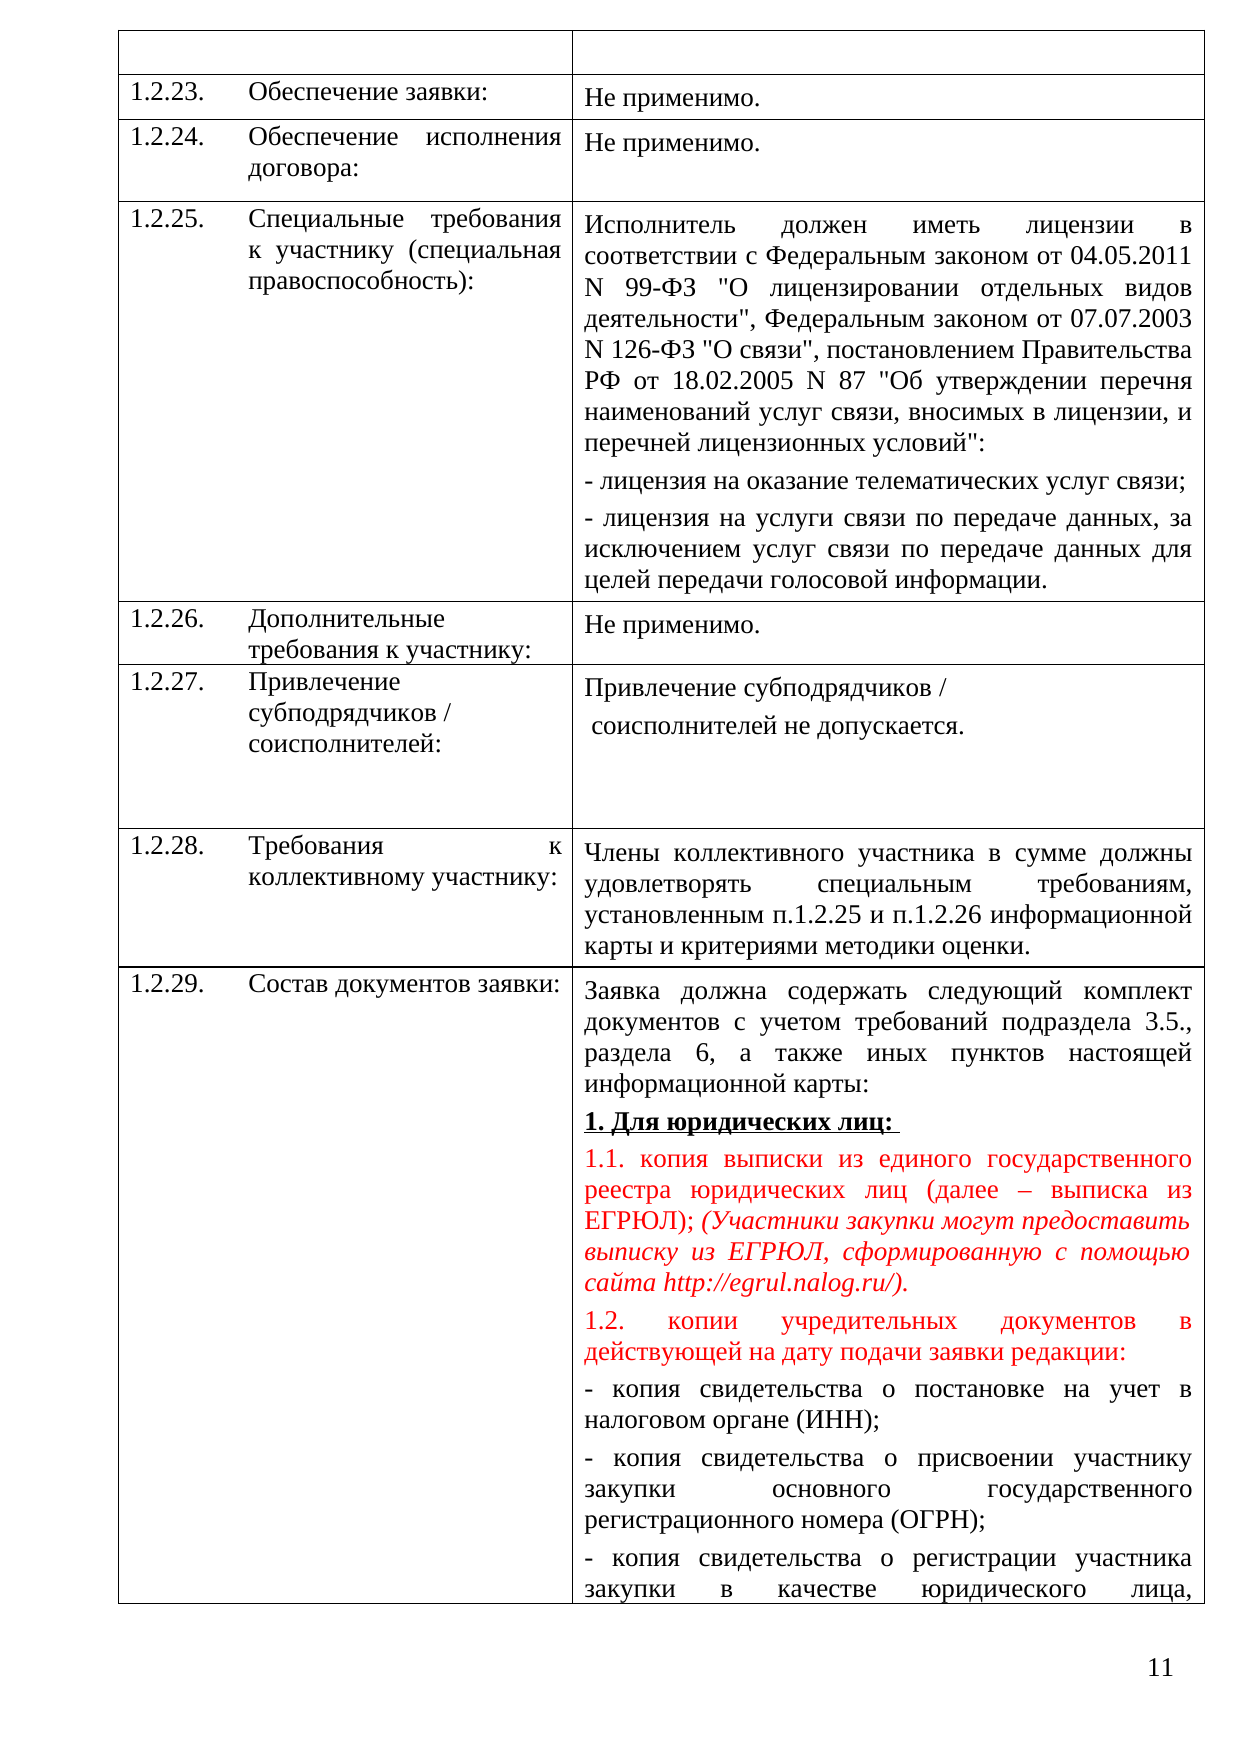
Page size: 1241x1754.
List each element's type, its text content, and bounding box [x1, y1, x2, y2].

table_cell Не применимо. [573, 602, 1204, 664]
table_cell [119, 31, 572, 74]
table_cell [119, 968, 572, 1603]
table_cell Обеспечение исполнения договора: [119, 120, 572, 201]
table_cell Члены коллективного участника в сумме должны удовлетворять специальным требованиям, установленным п.1.2.25 и п.1.2.26 информационной карты и критериями методики оценки. [573, 829, 1204, 966]
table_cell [573, 31, 1204, 74]
table_cell Не применимо. [573, 75, 1204, 119]
table_cell Специальные требования к участнику (специальная правоспособность): [119, 202, 572, 601]
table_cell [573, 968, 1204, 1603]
table_cell Обеспечение заявки: [119, 75, 572, 119]
table_cell Привлечение субподрядчиков / соисполнителей: [119, 665, 572, 828]
table_cell Привлечение субподрядчиков / соисполнителей не допускается. [573, 665, 1204, 828]
table_cell Требования к коллективному участнику: [119, 829, 572, 966]
table_cell Не применимо. [573, 120, 1204, 201]
table_cell Исполнитель должен иметь лицензии в соответствии с Федеральным законом от 04.05.2011 N 99-ФЗ "О лицензировании отдельных видов деятельности", Федеральным законом от 07.07.2003 N 126-ФЗ "О связи", постановлением Правительства РФ от 18.02.2005 N 87 "Об утверждении перечня наименований услуг связи, вносимых в лицензии, и перечней лицензионных условий": - лицензия на оказание телематических услуг связи; - лицензия на услуги связи по передаче данных, за исключением услуг связи по передаче данных для целей передачи голосовой информации. [573, 202, 1204, 601]
table_cell Дополнительные требования к участнику: [119, 602, 572, 664]
